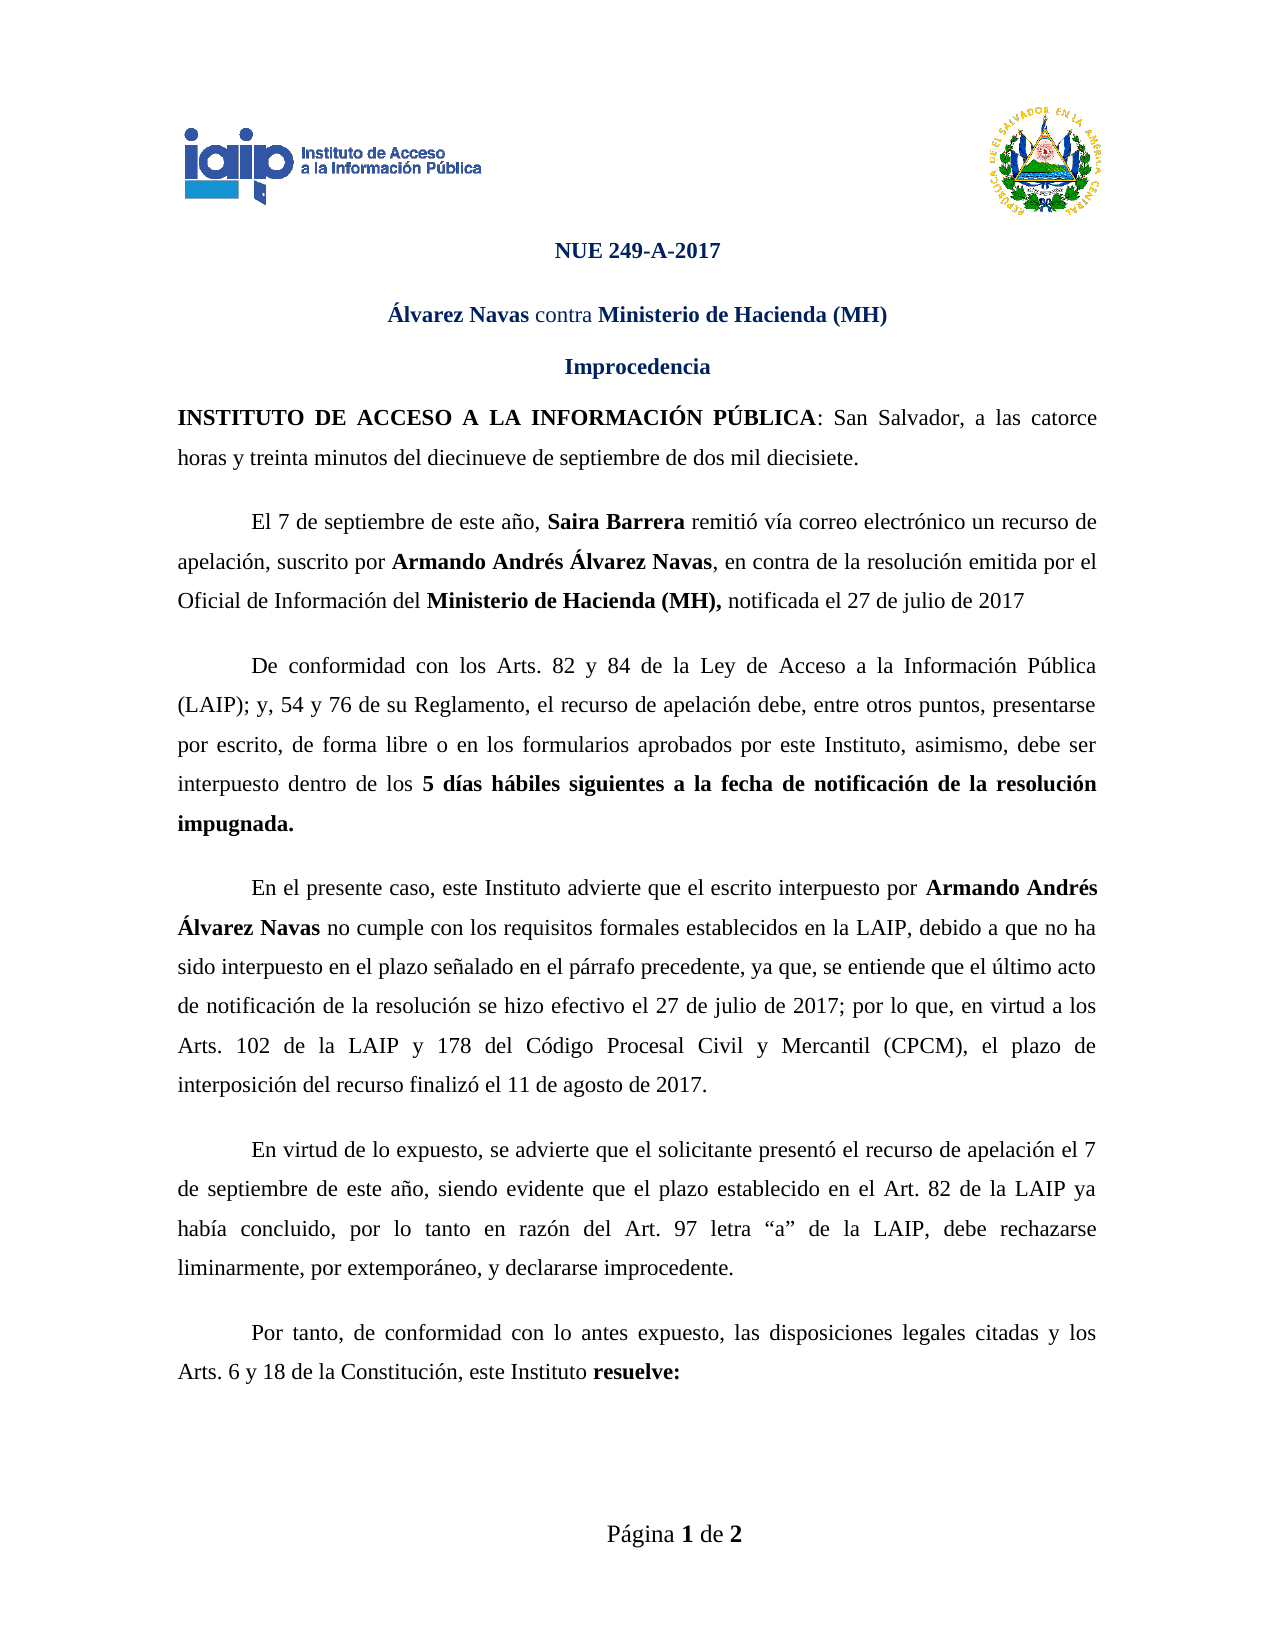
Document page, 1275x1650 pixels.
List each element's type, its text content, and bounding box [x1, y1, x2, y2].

text Por tanto, de conformidad con lo antes expuesto, las disposiciones legales citadas y los Arts. 6 y 18 de la Constitución, este Instituto resuelve: [177, 1319, 1098, 1385]
text En el presente caso, este Instituto advierte que el escrito interpuesto por Armando Andrés Álvarez Navas no cumple con los requisitos formales establecidos en la LAIP, debido a que no ha sido interpuesto en el plazo señalado en el párrafo precedente, ya que, se entiende que el último acto de notificación de la resolución se hizo efectivo el 27 de julio de 2017; por lo que, en virtud a los Arts. 102 de la LAIP y 178 del Código Procesal Civil y Mercantil (CPCM), el plazo de interposición del recurso finalizó el 11 de agosto de 2017. [177, 874, 1098, 1098]
text En virtud de lo expuesto, se advierte que el solicitante presentó el recurso de apelación el 7 de septiembre de este año, siendo evidente que el plazo establecido en el Art. 82 de la LAIP ya había concluido, por lo tanto en razón del Art. 97 letra “a” de la LAIP, debe rechazarse liminarmente, por extemporáneo, y declararse improcedente. [177, 1136, 1098, 1281]
text El 7 de septiembre de este año, Saira Barrera remitió vía correo electrónico un recurso de apelación, suscrito por Armando Andrés Álvarez Navas, en contra de la resolución emitida por el Oficial de Información del Ministerio de Hacienda (MH), notificada el 27 de julio de 2017 [177, 508, 1098, 613]
picture [146, 105, 501, 225]
text INSTITUTO DE ACCESO A LA INFORMACIÓN PÚBLICA: San Salvador, a las catorce horas y treinta minutos del diecinueve de septiembre de dos mil diecisiete. [177, 404, 1098, 470]
text Álvarez Navas contra Ministerio de Hacienda (MH) [177, 302, 1098, 328]
text Improcedencia [177, 353, 1098, 379]
text NUE 249-A-2017 [177, 237, 1098, 263]
text De conformidad con los Arts. 82 y 84 de la Ley de Acceso a la Información Pública (LAIP); y, 54 y 76 de su Reglamento, el recurso de apelación debe, entre otros puntos, presentarse por escrito, de forma libre o en los formularios aprobados por este Instituto, asimismo, debe ser interpuesto dentro de los 5 días hábiles siguientes a la fecha de notificación de la resolución impugnada. [177, 652, 1098, 836]
picture [988, 107, 1101, 213]
